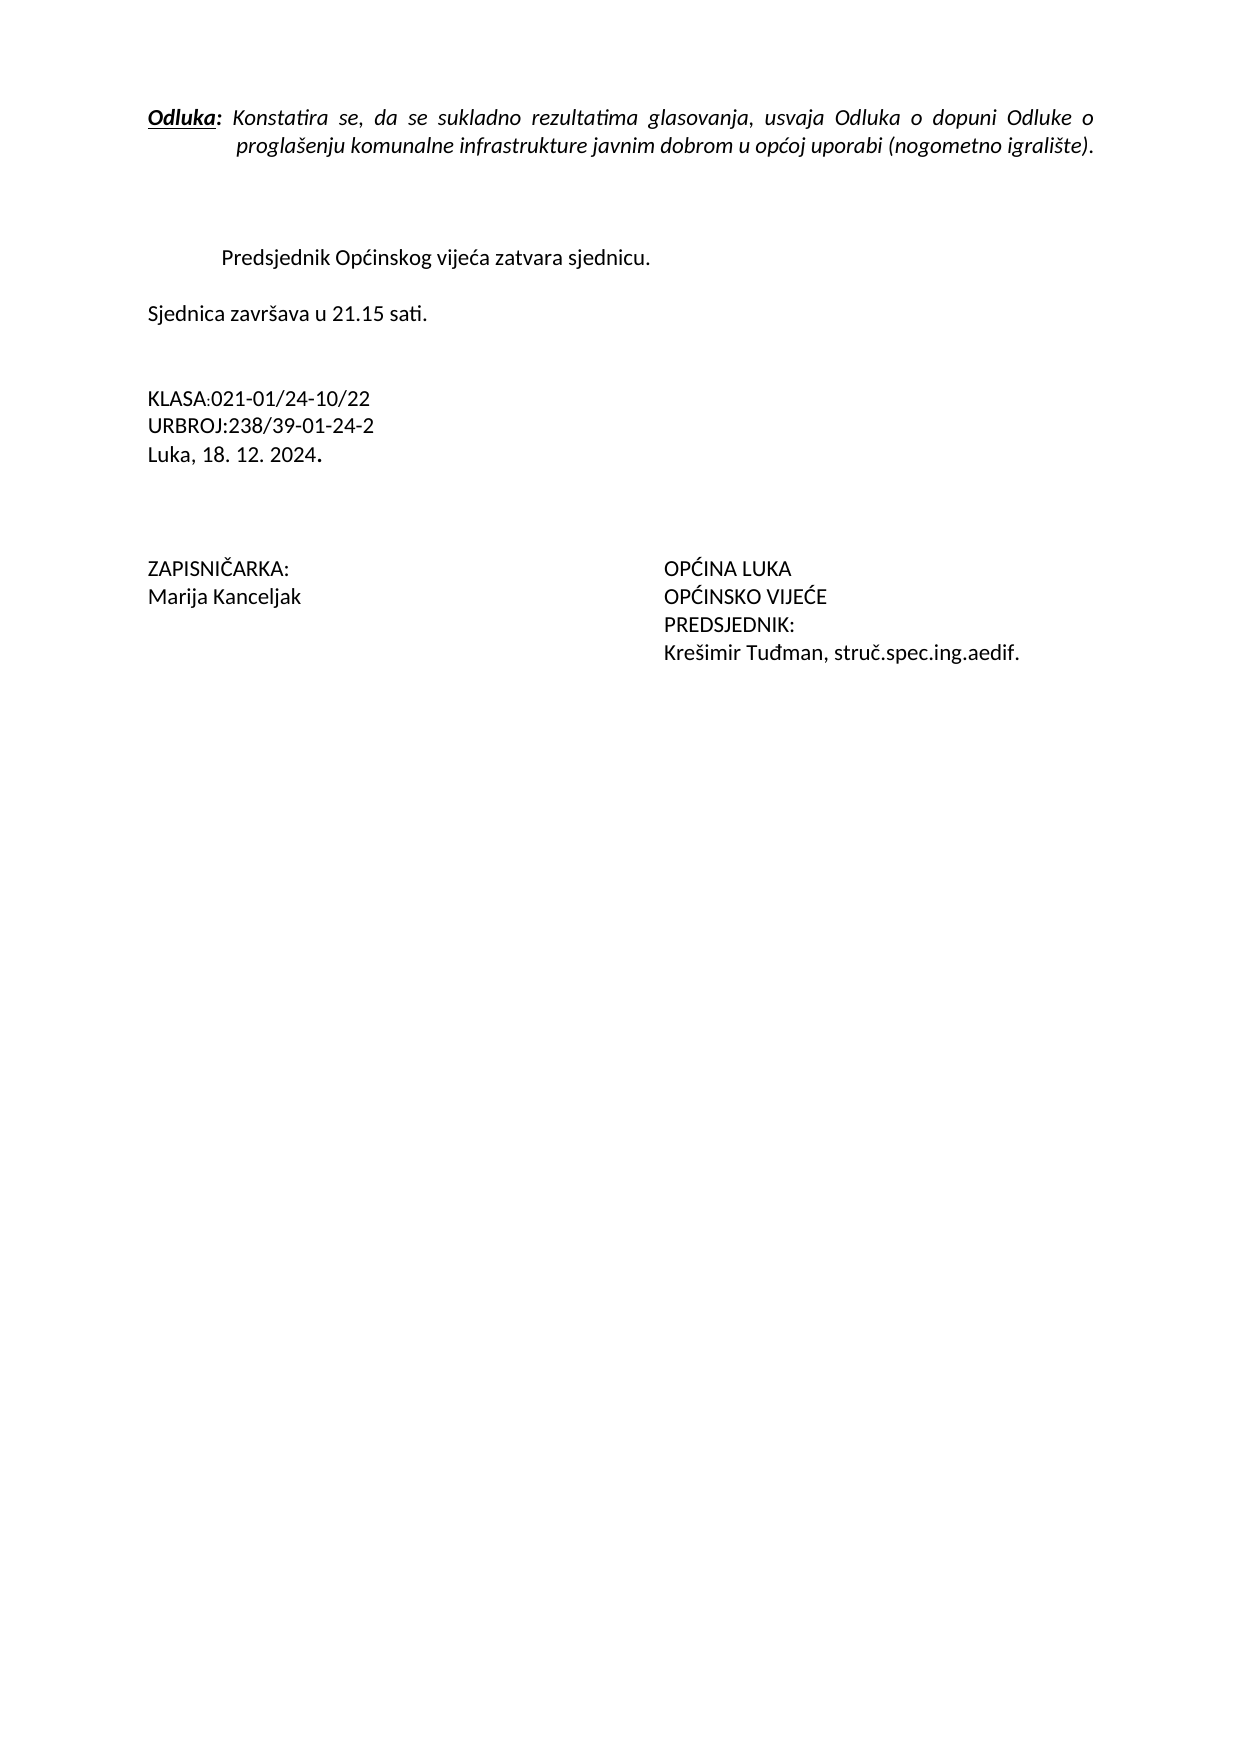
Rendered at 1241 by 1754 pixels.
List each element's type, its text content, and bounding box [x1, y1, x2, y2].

text PREDSJEDNIK: [148, 611, 1098, 638]
text ZAPISNIČARKA: OPĆINA LUKA [148, 554, 1098, 582]
text Sjednica završava u 21.15 sati. [148, 299, 1098, 328]
text Odluka: Konstatira se, da se sukladno rezultatima glasovanja, usvaja Odluka o dopuni Odluke o proglašenju komunalne infrastrukture javnim dobrom u općoj uporabi (nogometno igralište). [148, 103, 1098, 159]
text KLASA:021-01/24-10/22 [148, 384, 1093, 412]
text Marija Kanceljak OPĆINSKO VIJEĆE [148, 582, 1098, 611]
text Krešimir Tuđman, struč.spec.ing.aedif. [148, 638, 1098, 667]
text Predsjednik Općinskog vijeća zatvara sjednicu. [148, 243, 1098, 272]
text URBROJ:238/39-01-24-2 [148, 412, 1093, 440]
text Luka, 18. 12. 2024. [148, 440, 1093, 468]
